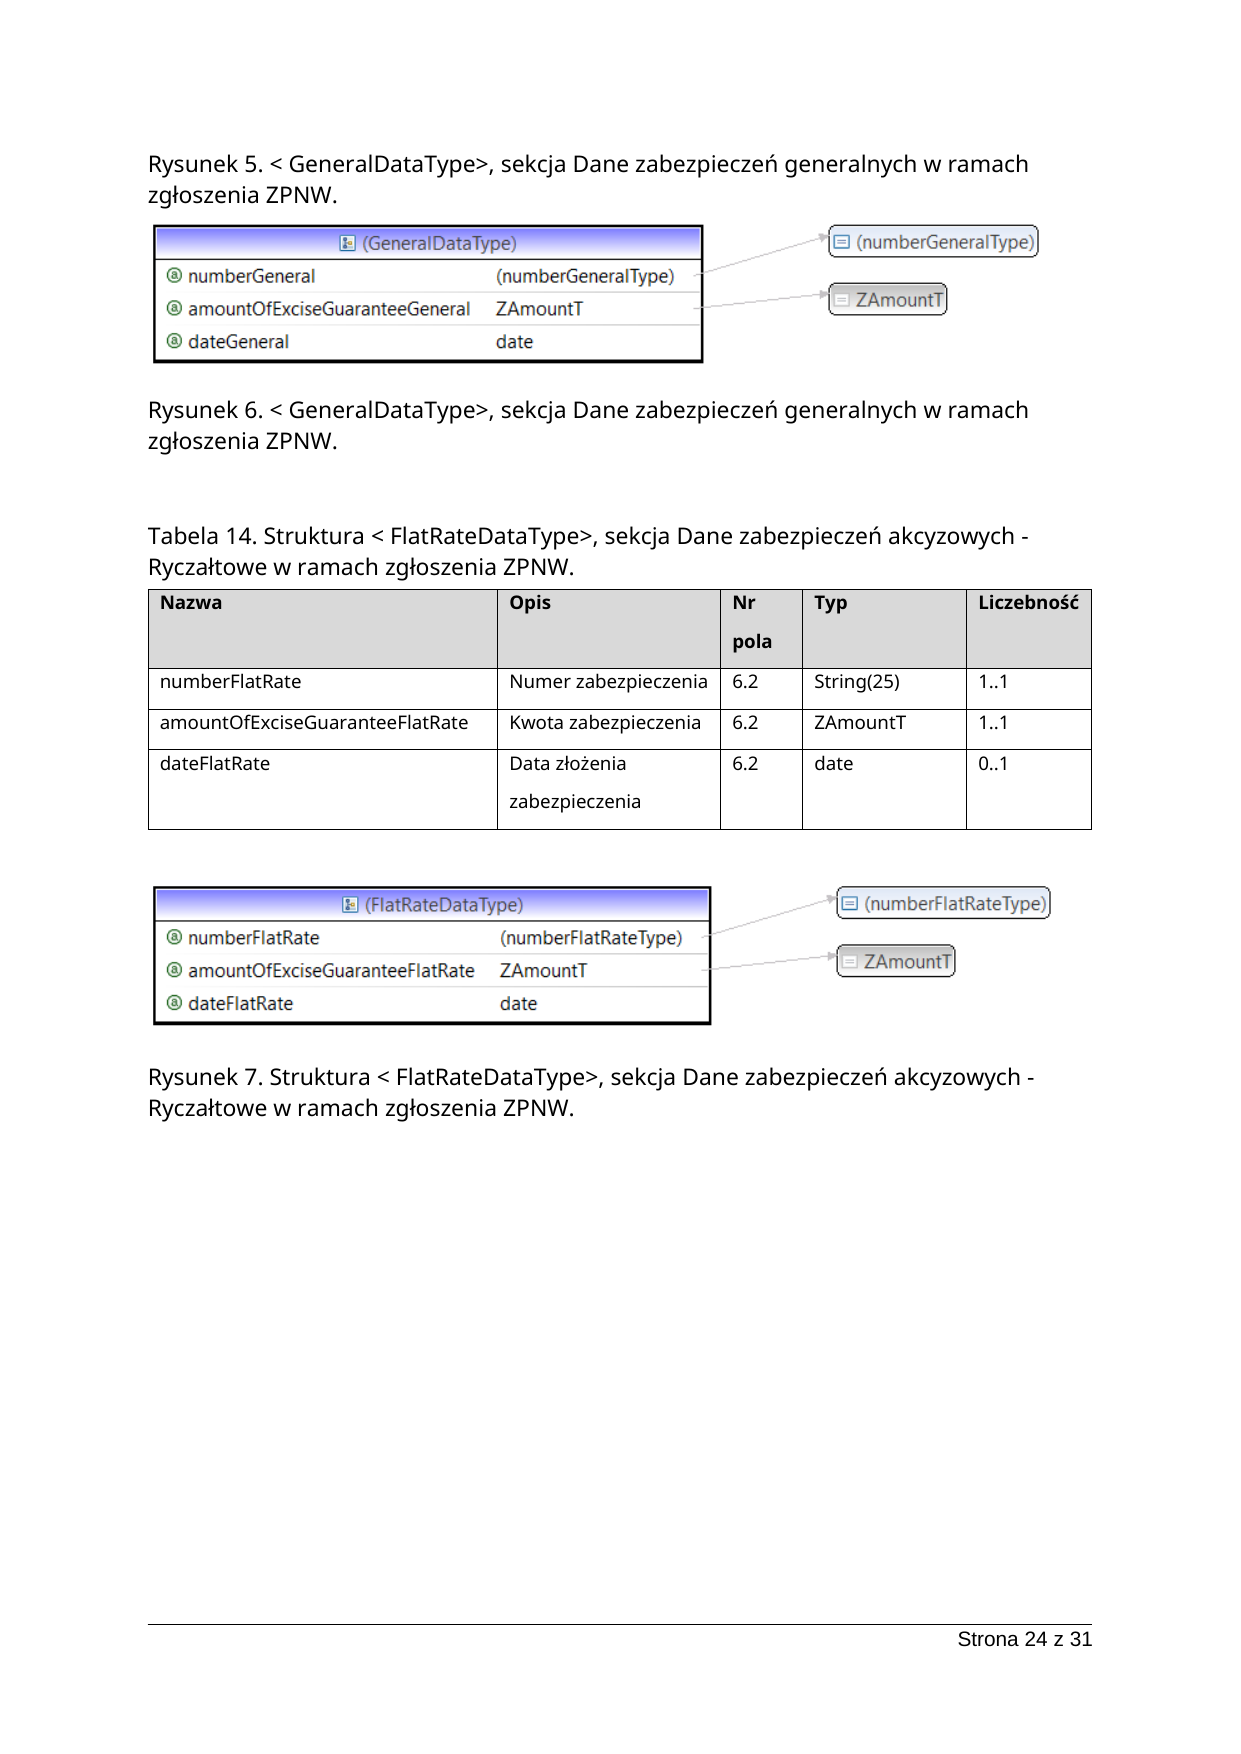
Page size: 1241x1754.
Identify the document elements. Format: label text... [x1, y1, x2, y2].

table_header Nazwa [149, 590, 497, 668]
table_cell 6.2 [721, 669, 802, 708]
table_cell String(25) [803, 669, 966, 708]
picture [147, 216, 1045, 371]
table_cell Kwota zabezpieczenia [498, 710, 720, 749]
table_header Typ [803, 590, 966, 668]
picture [147, 880, 1057, 1038]
table_cell 1..1 [967, 710, 1091, 749]
table_cell date [803, 750, 966, 828]
table_cell 6.2 [721, 710, 802, 749]
table_header Nr pola [721, 590, 802, 668]
table_cell 1..1 [967, 669, 1091, 708]
table_cell Numer zabezpieczenia [498, 669, 720, 708]
text Rysunek 6. < GeneralDataType>, sekcja Dane zabezpieczeń generalnych w ramach zgłoszenia ZPNW. [148, 394, 1092, 456]
table_cell 6.2 [721, 750, 802, 828]
table_header Opis [498, 590, 720, 668]
table_cell amountOfExciseGuaranteeFlatRate [149, 710, 497, 749]
table_header Liczebność [967, 590, 1091, 668]
table_cell numberFlatRate [149, 669, 497, 708]
table_cell Data złożenia zabezpieczenia [498, 750, 720, 828]
text Rysunek 5. < GeneralDataType>, sekcja Dane zabezpieczeń generalnych w ramach zgłoszenia ZPNW. [148, 148, 1092, 210]
text Tabela 14. Struktura < FlatRateDataType>, sekcja Dane zabezpieczeń akcyzowych - Ryczałtowe w ramach zgłoszenia ZPNW. [148, 520, 1092, 582]
text Rysunek 7. Struktura < FlatRateDataType>, sekcja Dane zabezpieczeń akcyzowych - Ryczałtowe w ramach zgłoszenia ZPNW. [148, 1061, 1092, 1123]
table_cell 0..1 [967, 750, 1091, 828]
table_cell dateFlatRate [149, 750, 497, 828]
table_cell ZAmountT [803, 710, 966, 749]
